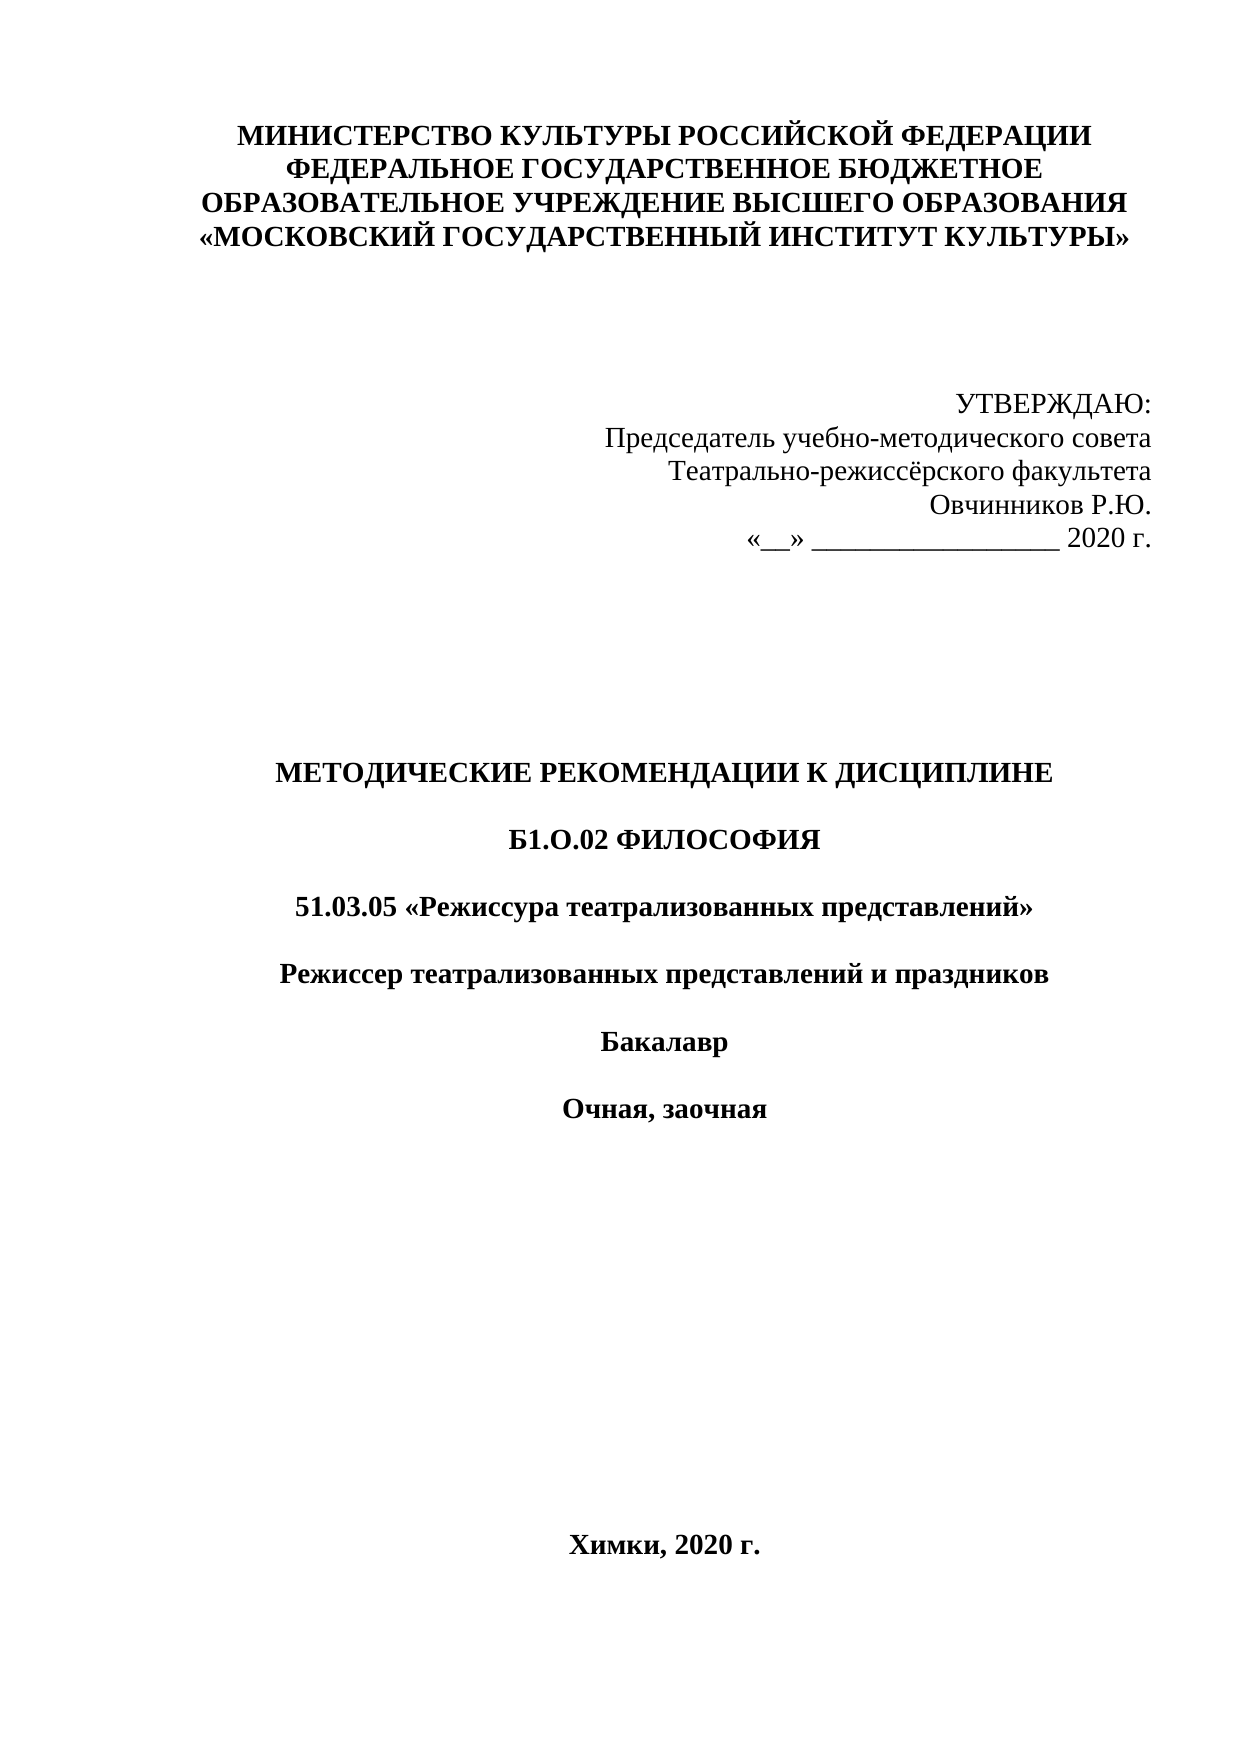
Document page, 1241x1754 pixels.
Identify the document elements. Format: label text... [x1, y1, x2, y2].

text Б1.О.02 ФИЛОСОФИЯ [177, 822, 1152, 856]
text ФЕДЕРАЛЬНОЕ ГОСУДАРСТВЕННОЕ БЮДЖЕТНОЕ ОБРАЗОВАТЕЛЬНОЕ УЧРЕЖДЕНИЕ ВЫСШЕГО ОБРАЗОВАНИЯ [177, 152, 1152, 219]
text Овчинников Р.Ю. [177, 487, 1152, 521]
text УТВЕРЖДАЮ: [177, 386, 1152, 420]
text Химки, 2020 г. [177, 1527, 1152, 1560]
text Бакалавр [177, 1024, 1152, 1057]
text 51.03.05 «Режиссура театрализованных представлений» [177, 889, 1152, 923]
text Театрально-режиссёрского факультета [177, 453, 1152, 487]
text Режиссер театрализованных представлений и праздников [177, 957, 1152, 990]
text Очная, заочная [177, 1091, 1152, 1124]
text МИНИСТЕРСТВО КУЛЬТУРЫ РОССИЙСКОЙ ФЕДЕРАЦИИ [177, 118, 1152, 152]
text «__» _________________ 2020 г. [177, 521, 1152, 554]
text «МОСКОВСКИЙ ГОСУДАРСТВЕННЫЙ ИНСТИТУТ КУЛЬТУРЫ» [177, 219, 1152, 252]
text МЕТОДИЧЕСКИЕ РЕКОМЕНДАЦИИ К ДИСЦИПЛИНЕ [177, 755, 1152, 789]
text Председатель учебно-методического совета [177, 420, 1152, 453]
